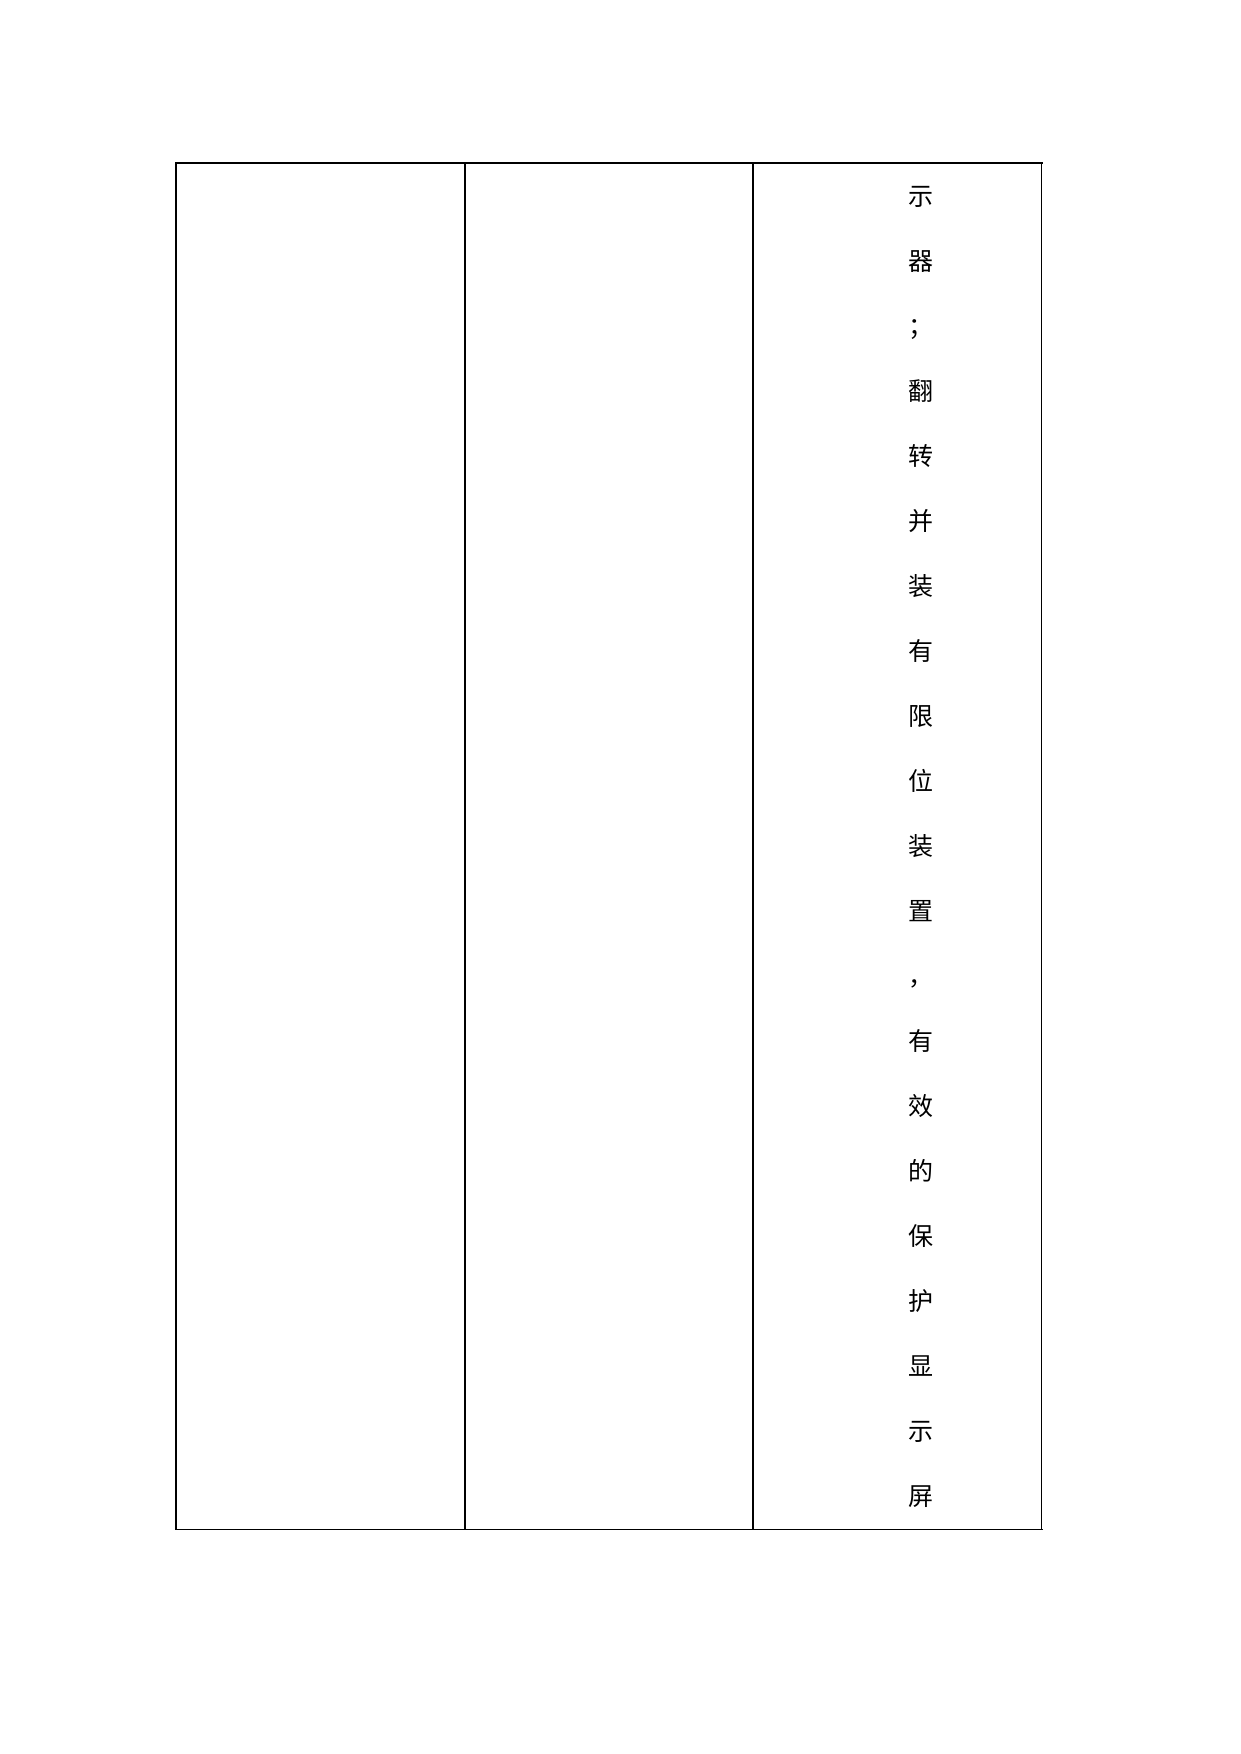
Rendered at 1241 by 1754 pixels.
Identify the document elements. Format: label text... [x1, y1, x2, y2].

table_cell [466, 164, 752, 1528]
table_cell [754, 164, 1041, 1528]
table_cell 1 [177, 164, 464, 1528]
